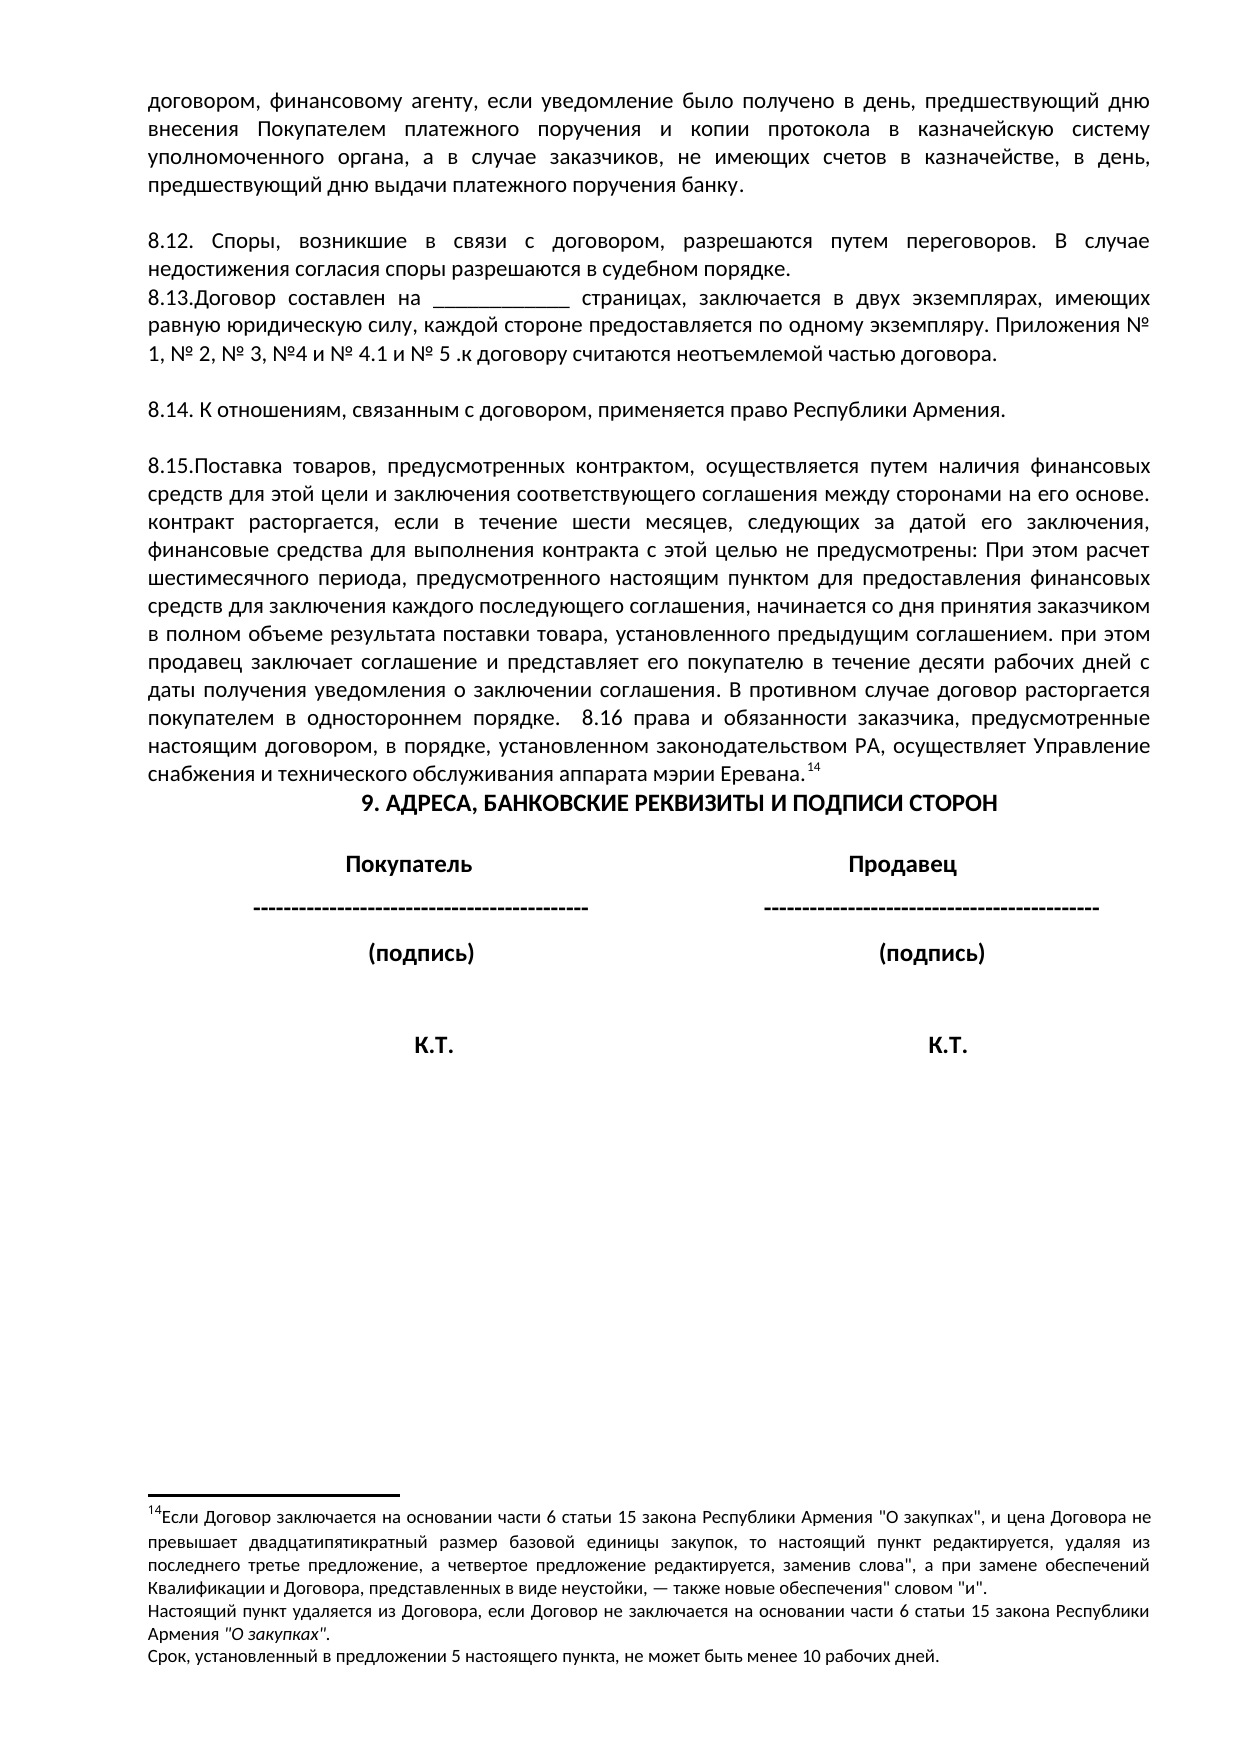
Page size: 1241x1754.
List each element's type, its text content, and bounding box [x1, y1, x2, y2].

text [148, 86, 1152, 198]
table_header К.Т. [148, 1030, 662, 1075]
text 8.13.Договор составлен на ____________ страницах, заключается в двух экземплярах, имеющих равную юридическую силу, каждой стороне предоставляется по одному экземпляру. Приложения № 1, № 2, № 3, №4 и № 4.1 и № 5 .к договору считаются неотъемлемой частью договора. [148, 283, 1152, 367]
table_header К.Т. [662, 1030, 1176, 1075]
table_header Покупатель [136, 848, 647, 892]
text 8.12. Споры, возникшие в связи с договором, разрешаются путем переговоров. В случае недостижения согласия споры разрешаются в судебном порядке. [148, 227, 1152, 283]
table_header Продавец [647, 848, 1158, 892]
table_cell -------------------------------------------- (подпись) [136, 892, 647, 999]
table_cell -------------------------------------------- (подпись) [647, 892, 1158, 999]
text 8.15.Поставка товаров, предусмотренных контрактом, осуществляется путем наличия финансовых средств для этой цели и заключения соответствующего соглашения между сторонами на его основе. контракт расторгается, если в течение шести месяцев, следующих за датой его заключения, финансовые средства для выполнения контракта с этой целью не предусмотрены: При этом расчет шестимесячного периода, предусмотренного настоящим пунктом для предоставления финансовых средств для заключения каждого последующего соглашения, начинается со дня принятия заказчиком в полном объеме результата поставки товара, установленного предыдущим соглашением. при этом продавец заключает соглашение и представляет его покупателю в течение десяти рабочих дней с даты получения уведомления о заключении соглашения. В противном случае договор расторгается покупателем в одностороннем порядке. 8.16 права и обязанности заказчика, предусмотренные настоящим договором, в порядке, установленном законодательством РА, осуществляет Управление снабжения и технического обслуживания аппарата мэрии Еревана. [148, 451, 1152, 787]
text 9. АДРЕСА, БАНКОВСКИЕ РЕКВИЗИТЫ И ПОДПИСИ СТОРОН [148, 787, 1152, 817]
text 8.14. К отношениям, связанным с договором, применяется право Республики Армения. [148, 395, 1152, 423]
